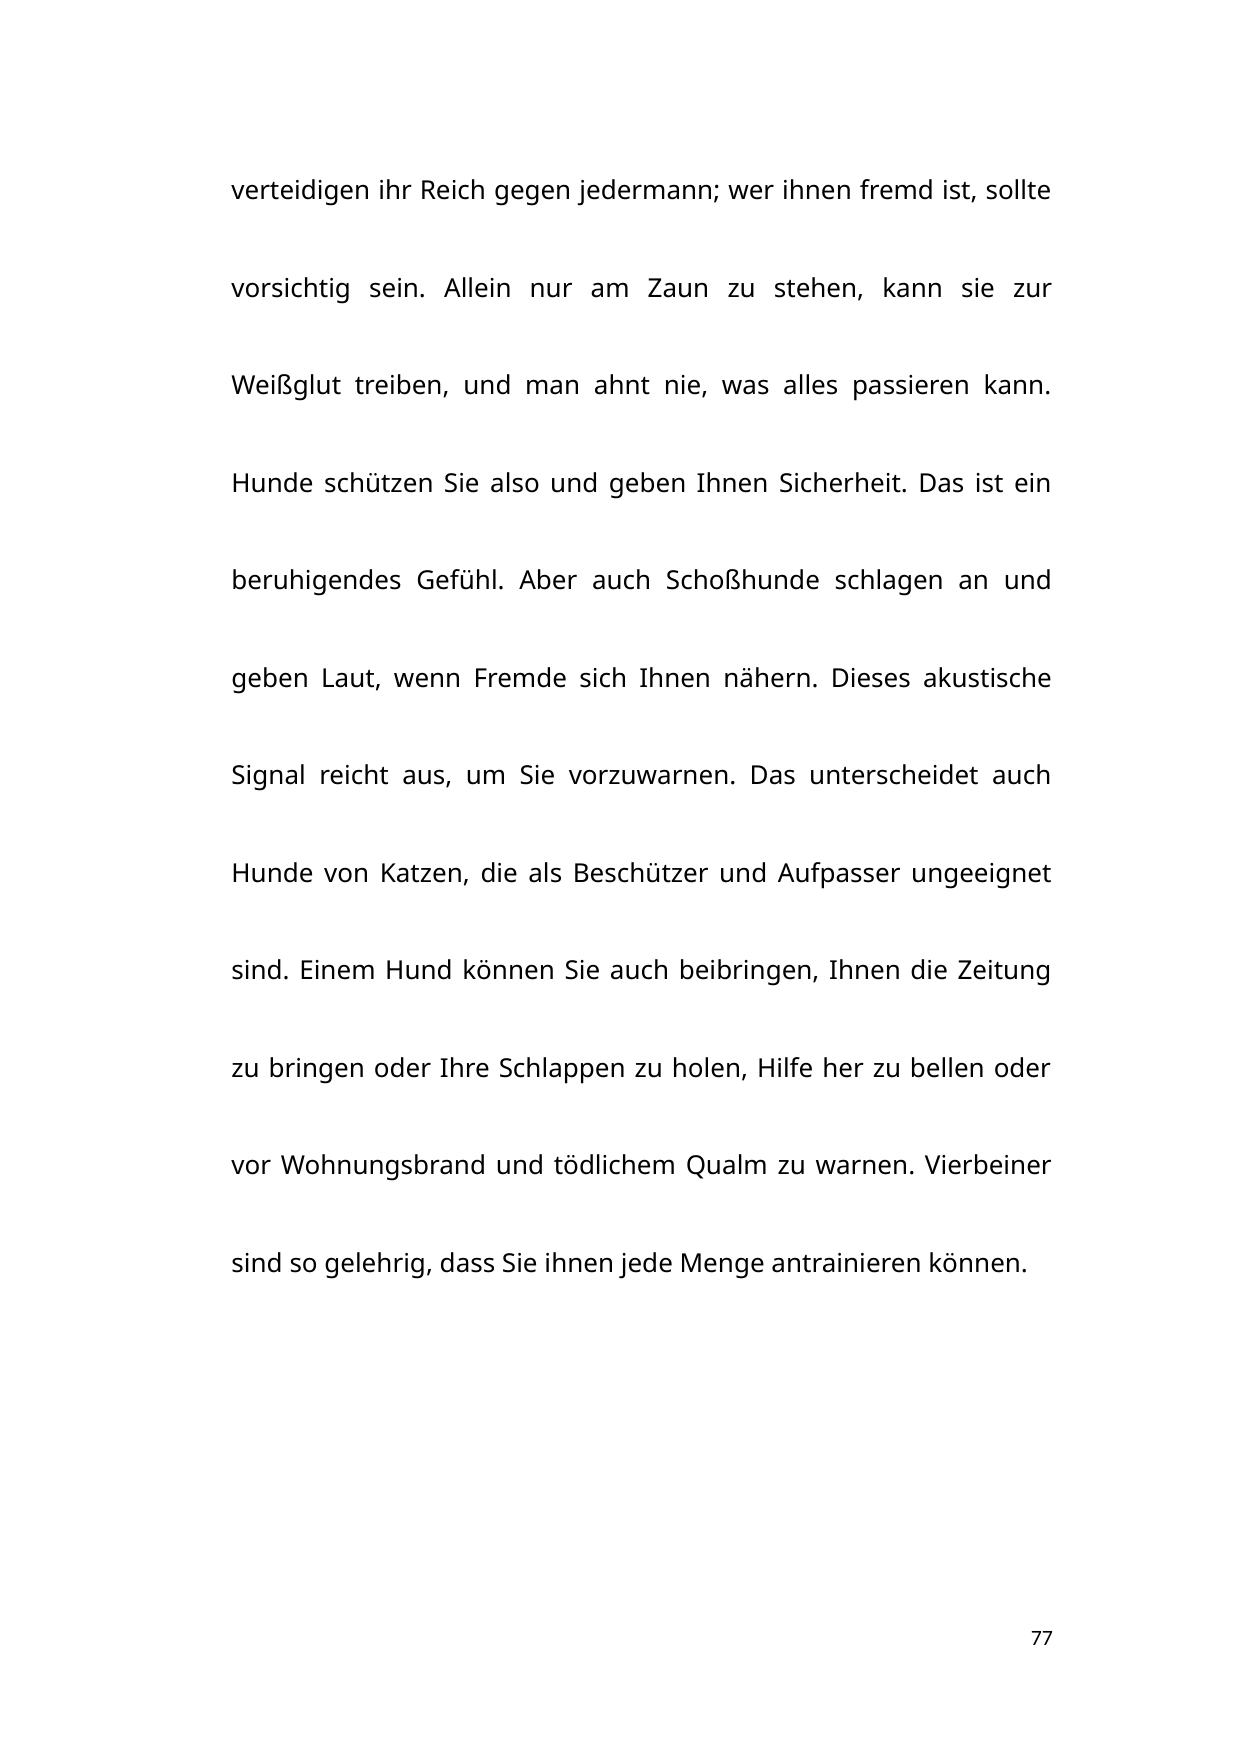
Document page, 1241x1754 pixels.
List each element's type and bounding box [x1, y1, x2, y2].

text [231, 157, 1053, 1294]
